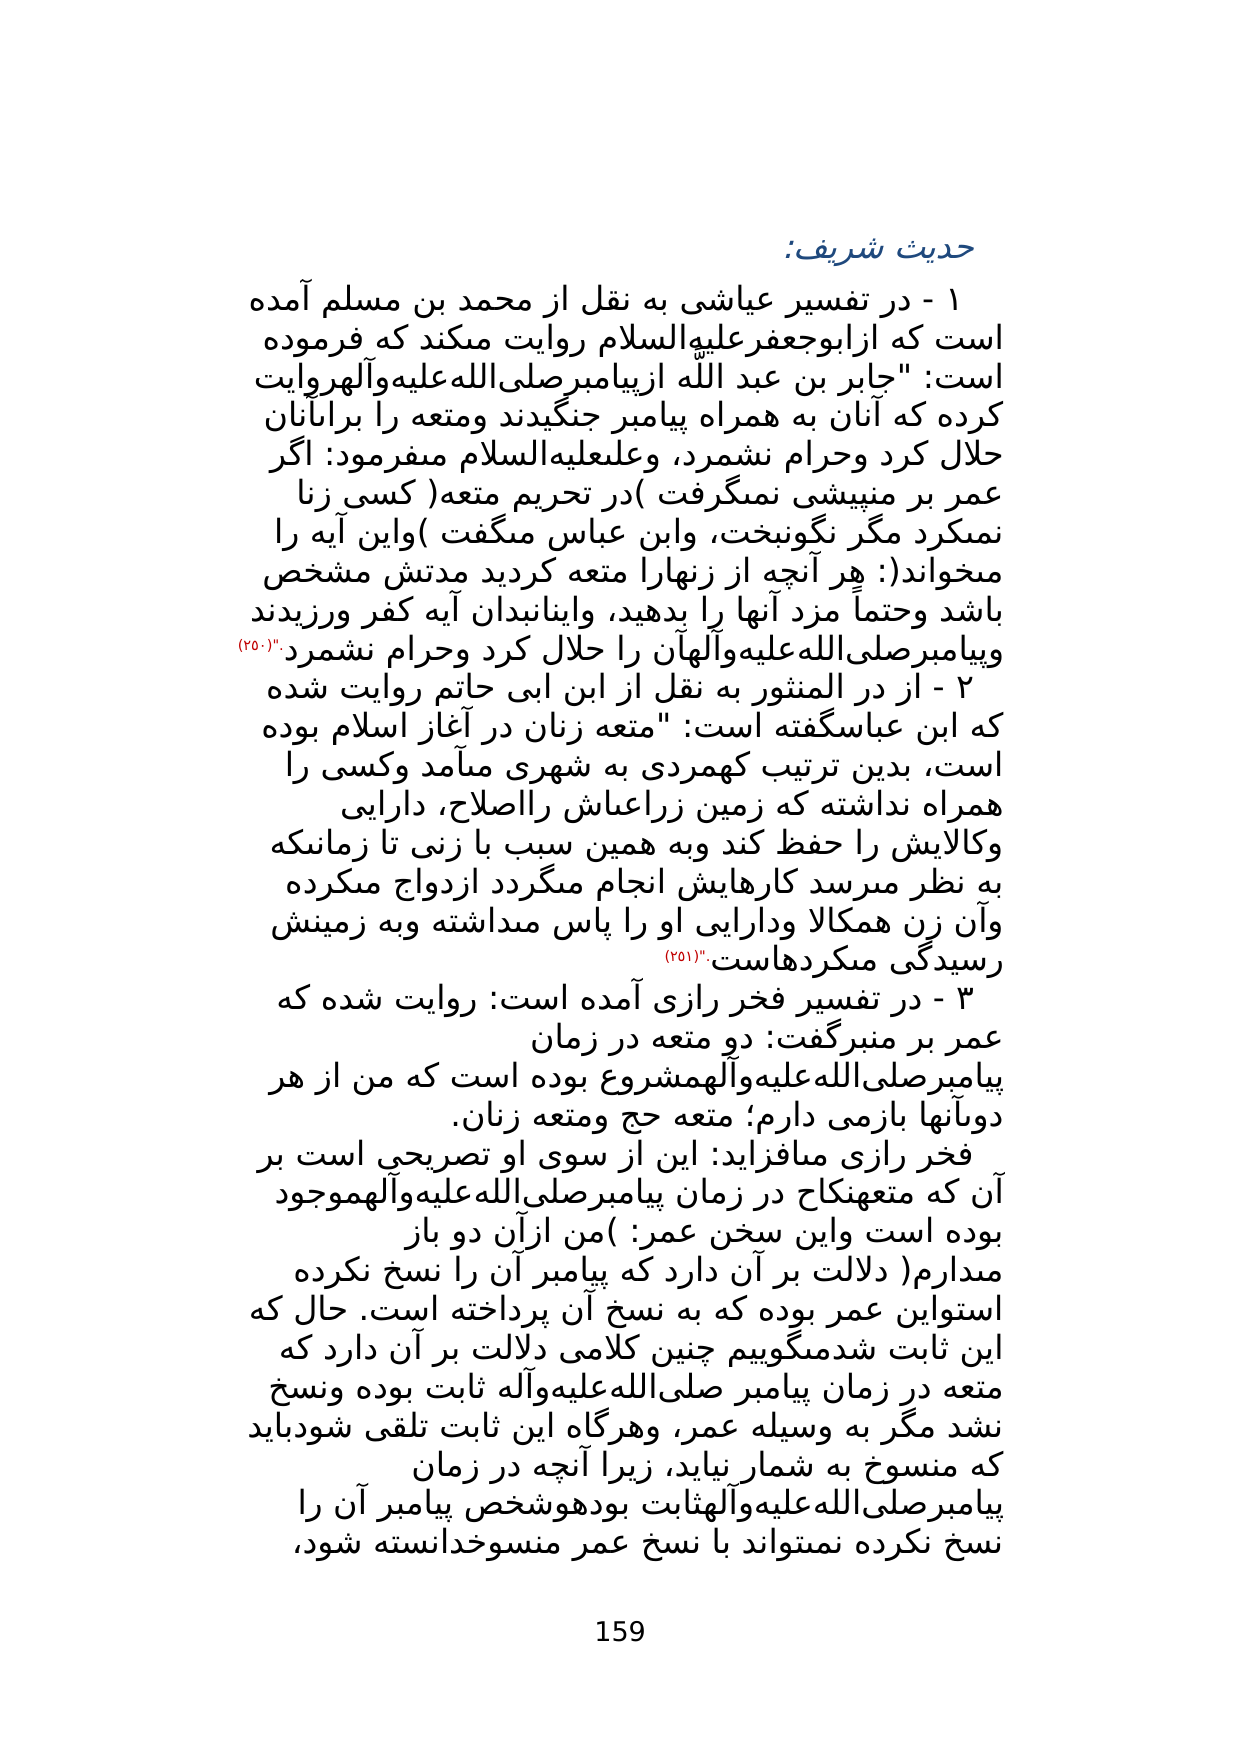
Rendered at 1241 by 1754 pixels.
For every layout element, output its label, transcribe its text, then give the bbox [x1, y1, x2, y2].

text ٣ - در تفسير فخر رازى آمده است: روايت شده كه عمر بر منبرگفت: دو متعه در زمان پيامبرصلى‌الله‌عليه‌وآلهمشروع بوده است كه من از هر دوى‏آنها بازمى دارم؛ متعه حج ومتعه زنان. [236, 979, 1004, 1134]
text ٢ - از در المنثور به نقل از ابن ابى حاتم روايت شده كه ابن عباس‏گفته است: "متعه زنان در آغاز اسلام بوده است، بدين ترتيب كه‏مردى به شهرى مى‏آمد وكسى را همراه نداشته كه زمين زراعى‏اش رااصلاح، دارايى وكالايش را حفظ كند وبه همين سبب با زنى تا زمانى‏كه به نظر مى‏رسد كارهايش انجام مى‏گردد ازدواج مى‏كرده وآن زن هم‏كالا ودارايى او را پاس مى‏داشته وبه زمينش رسيدگى مى‏كرده‏است."(٢٥١) [236, 668, 1004, 979]
subtitle حديث شريف: [236, 228, 1004, 267]
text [236, 1134, 1004, 1562]
text ١ - در تفسير عياشى به نقل از محمد بن مسلم آمده است كه ازابوجعفرعليه‌السلام روايت مى‏كند كه فرموده است: "جابر بن عبد اللَّه ازپيامبرصلى‌الله‌عليه‌وآلهروايت كرده كه آنان به همراه پيامبر جنگيدند ومتعه را براى‏آنان حلال كرد وحرام نشمرد، وعلى‏عليه‌السلام مى‏فرمود: اگر عمر بر من‏پيشى نمى‏گرفت )در تحريم متعه( كسى زنا نمى‏كرد مگر نگون‏بخت، وابن عباس مى‏گفت )واين آيه را مى‏خواند(: هر آنچه از زنهارا متعه كرديد مدتش مشخص باشد وحتماً مزد آنها را بدهيد، واينان‏بدان آيه كفر ورزيدند وپيامبرصلى‌الله‌عليه‌وآلهآن را حلال كرد وحرام نشمرد."(٢٥٠) [236, 279, 1004, 668]
